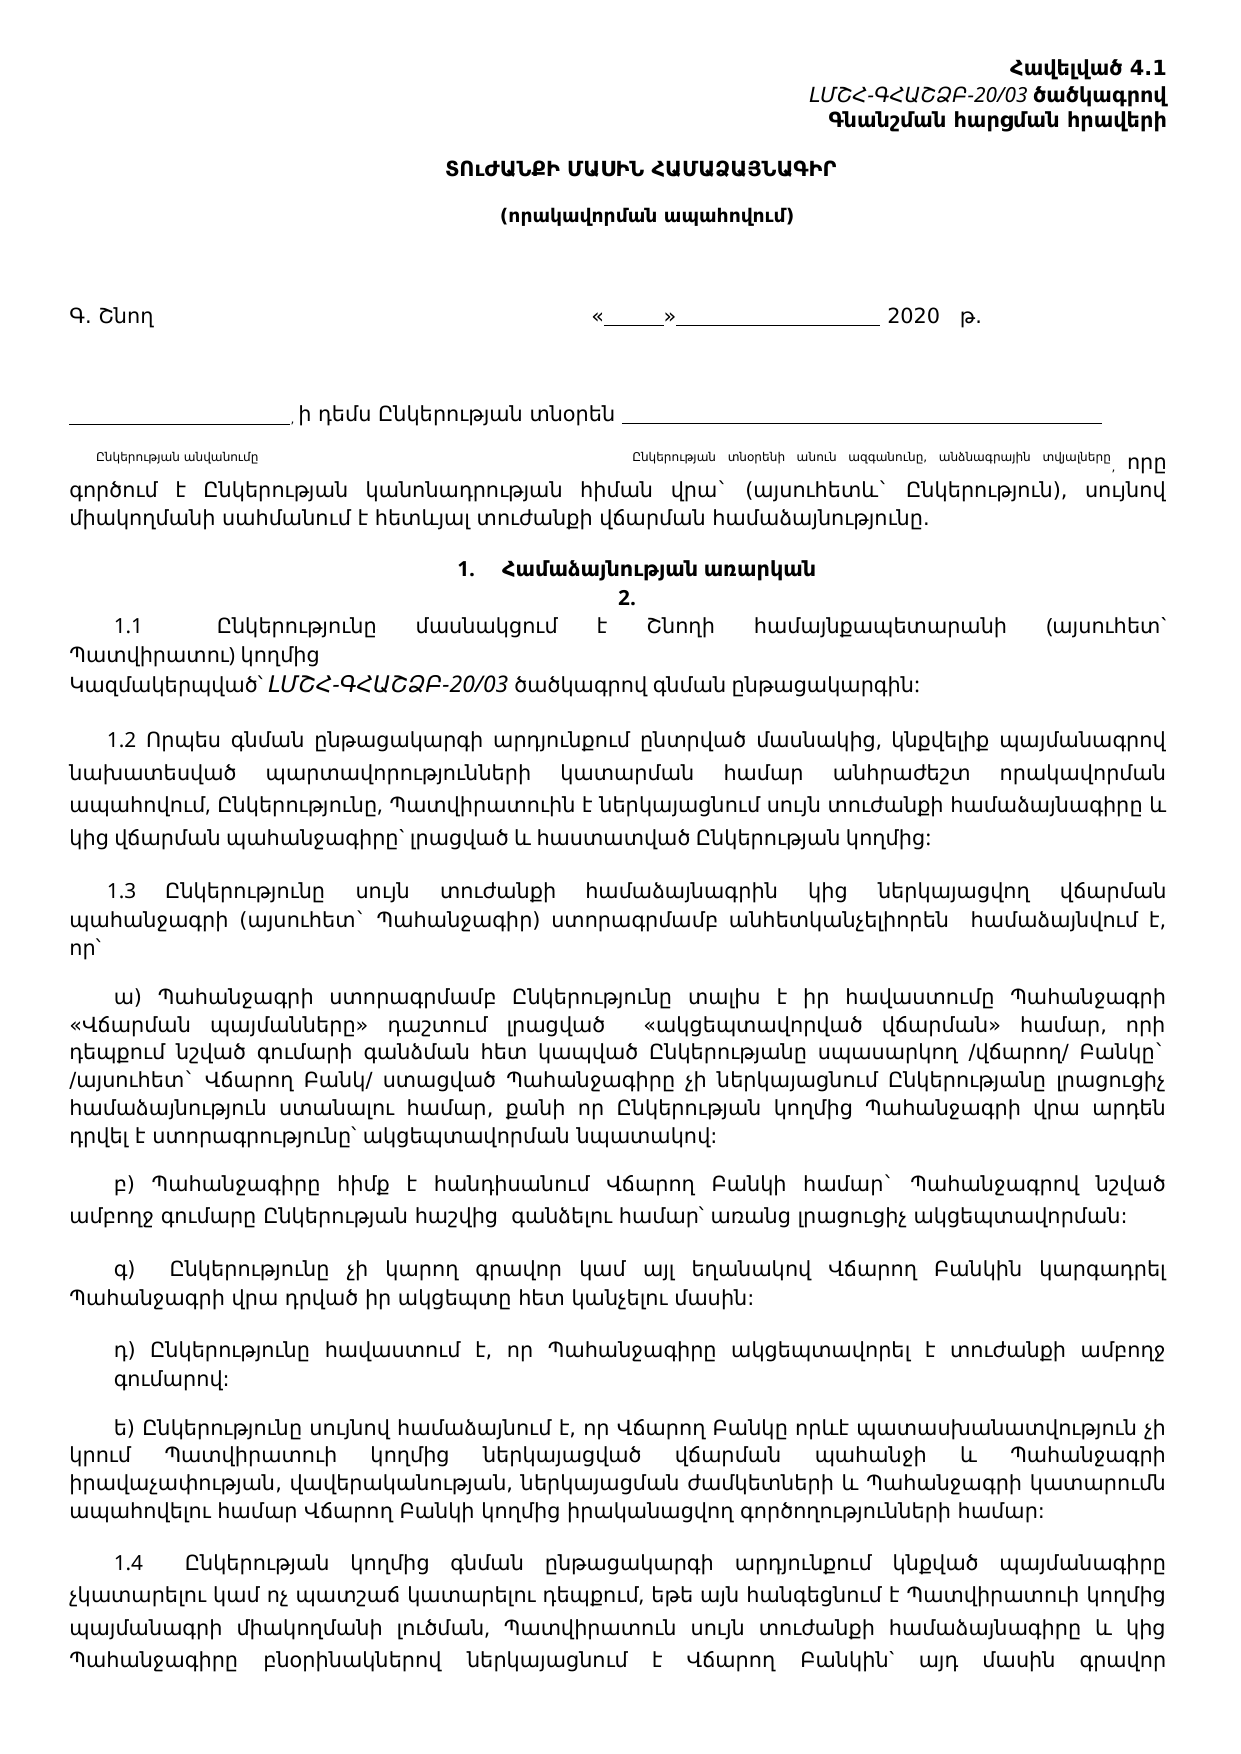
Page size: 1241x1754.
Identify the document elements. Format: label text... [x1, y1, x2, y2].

list Ընկերությունը մասնակցում է Շնողի համայնքապետարանի (այսուհետ` Պատվիրատու) կողմից [69, 611, 1167, 668]
text Գ. Շնող « » 2020 թ. [69, 304, 1167, 329]
text ՏՈւԺԱՆՔԻ ՄԱՍԻՆ ՀԱՄԱՁԱՅՆԱԳԻՐ [69, 157, 1167, 181]
text Ընկերության անվանումը Ընկերության տնօրենի անուն ազգանունը, անձնագրային տվյալները, որը գործում է Ընկերության կանոնադրության հիման վրա` (այսուհետև` Ընկերություն), սույնով միակողմանի սահմանում է հետևյալ տուժանքի վճարման համաձայնությունը. [69, 450, 1167, 530]
text ԼՄՇՀ-ԳՀԱՇՁԲ-20/03 ծածկագրով [69, 80, 1167, 108]
text Գնանշման հարցման հրավերի [69, 108, 1167, 132]
text բ) Պահանջագիրը հիմք է հանդիսանում Վճարող Բանկի համար` Պահանջագրով նշված ամբողջ գումարը Ընկերության հաշվից գանձելու համար՝ առանց լրացուցիչ ակցեպտավորման: [69, 1172, 1167, 1229]
text դ) Ընկերությունը հավաստում է, որ Պահանջագիրը ակցեպտավորել է տուժանքի ամբողջ գումարով: [113, 1335, 1167, 1391]
text , ի դեմս Ընկերության տնօրեն [69, 402, 1167, 426]
text (որակավորման ապահովում) [69, 205, 1167, 227]
text 1.2 Որպես գնման ընթացակարգի արդյունքում ընտրված մասնակից, կնքվելիք պայմանագրով նախատեսված պարտավորությունների կատարման համար անհրաժեշտ որակավորման ապահովում, Ընկերությունը, Պատվիրատուին է ներկայացնում սույն տուժանքի համաձայնագիրը և կից վճարման պահանջագիրը` լրացված և հաստատված Ընկերության կողմից: [69, 725, 1167, 851]
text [69, 1548, 1167, 1674]
text Կազմակերպված՝ ԼՄՇՀ-ԳՀԱՇՁԲ-20/03 ծածկագրով գնման ընթացակարգին: [69, 668, 1167, 699]
text ե) Ընկերությունը սույնով համաձայնում է, որ Վճարող Բանկը որևէ պատասխանատվություն չի կրում Պատվիրատուի կողմից ներկայացված վճարման պահանջի և Պահանջագրի իրավաչափության, վավերականության, ներկայացման ժամկետների և Պահանջագրի կատարումն ապահովելու համար Վճարող Բանկի կողմից իրականացվող գործողությունների համար: [69, 1416, 1167, 1523]
text 1.3 Ընկերությունը սույն տուժանքի համաձայնագրին կից ներկայացվող վճարման պահանջագրի (այսուհետ` Պահանջագիր) ստորագրմամբ անհետկանչելիորեն համաձայնվում է, որ՝ [69, 876, 1167, 960]
text ա) Պահանջագրի ստորագրմամբ Ընկերությունը տալիս է իր հավաստումը Պահանջագրի «Վճարման պայմանները» դաշտում լրացված «ակցեպտավորված վճարման» համար, որի դեպքում նշված գումարի գանձման հետ կապված Ընկերությանը սպասարկող /վճարող/ Բանկը` /այսուհետ` Վճարող Բանկ/ ստացված Պահանջագիրը չի ներկայացնում Ընկերությանը լրացուցիչ համաձայնություն ստանալու համար, քանի որ Ընկերության կողմից Պահանջագրի վրա արդեն դրվել է ստորագրությունը՝ ակցեպտավորման նպատակով: [69, 985, 1167, 1148]
text գ) Ընկերությունը չի կարող գրավոր կամ այլ եղանակով Վճարող Բանկին կարգադրել Պահանջագրի վրա դրված իր ակցեպտը հետ կանչելու մասին: [69, 1254, 1167, 1311]
list Համաձայնության առարկան [107, 554, 1167, 583]
text Հավելված 4.1 [69, 56, 1167, 80]
